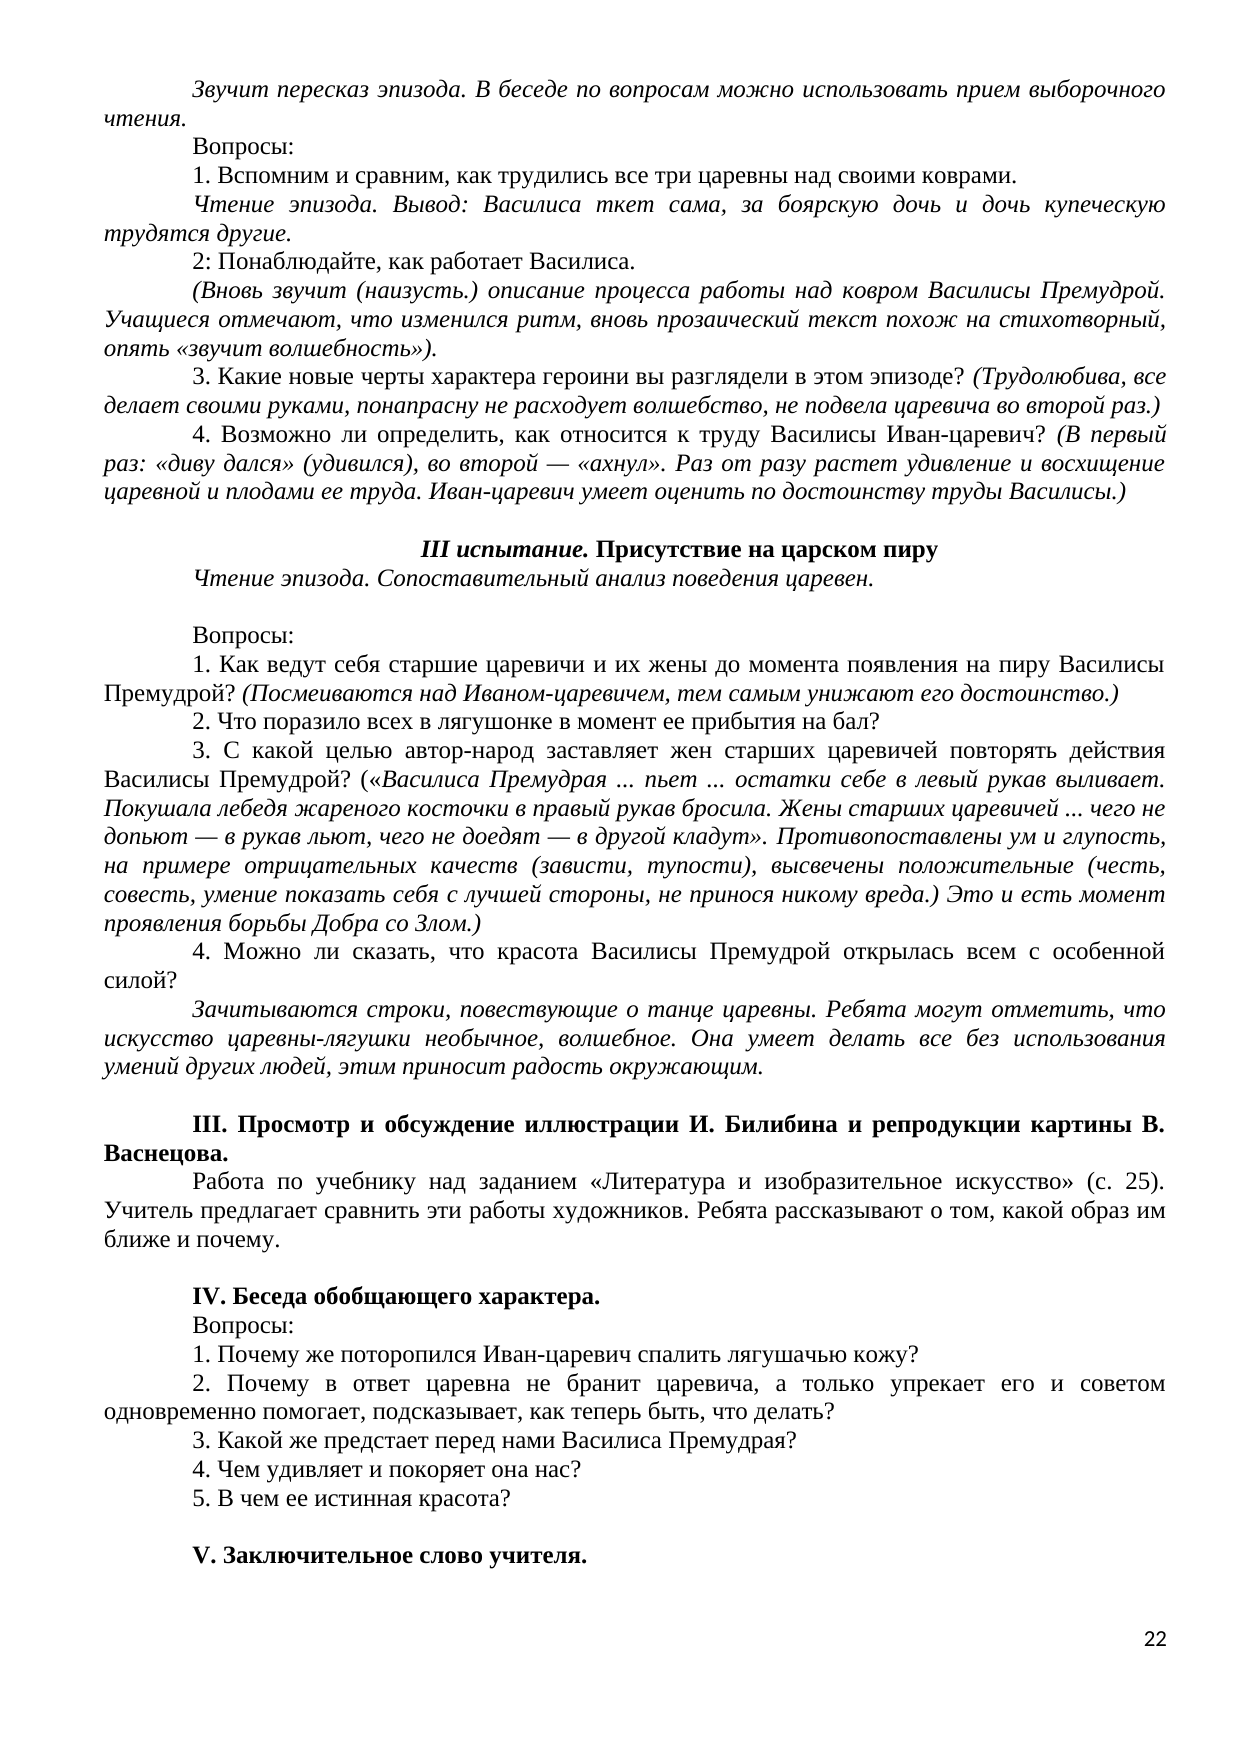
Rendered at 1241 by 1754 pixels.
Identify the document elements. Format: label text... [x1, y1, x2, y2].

text 3. С какой целью автор-народ заставляет жен старших царевичей повторять действия Василисы Премудрой? («Василиса Премудрая ... пьет ... остатки себе в левый рукав выливает. Покушала лебедя жареного косточки в правый рукав бросила. Жены старших царевичей ... чего не допьют — в рукав льют, чего не доедят — в другой кладут». Противопоставлены ум и глупость, на примере отрицательных качеств (зависти, тупости), высвечены положительные (честь, совесть, умение показать себя с лучшей стороны, не принося никому вреда.) Это и есть момент проявления борьбы Добра со Злом.) [103, 735, 1167, 936]
text IV. Беседа обобщающего характера. [103, 1281, 1167, 1310]
text 2: Понаблюдайте, как работает Василиса. [103, 246, 1167, 275]
text 2. Что поразило всех в лягушонке в момент ее прибытия на бал? [103, 706, 1167, 735]
text 1. Как ведут себя старшие царевичи и их жены до момента появления на пиру Василисы Премудрой? (Посмеиваются над Иваном-царевичем, тем самым унижают его достоинство.) [103, 649, 1167, 706]
text 3. Какой же предстает перед нами Василиса Премудрая? [103, 1425, 1167, 1454]
text Работа по учебнику над заданием «Литература и изобразительное искусство» (с. 25). Учитель предлагает сравнить эти работы художников. Ребята рассказывают о том, какой образ им ближе и почему. [103, 1166, 1167, 1253]
text 4. Возможно ли определить, как относится к труду Василисы Иван-царевич? (В первый раз: «диву дался» (удивился), во второй — «ахнул». Раз от разу растет удивление и восхищение царевной и плодами ее труда. Иван-царевич умеет оценить по достоинству труды Василисы.) [103, 419, 1167, 505]
text III. Просмотр и обсуждение иллюстрации И. Билибина и репродукции картины В. Васнецова. [103, 1109, 1167, 1166]
text III испытание. Присутствие на царском пиру [103, 534, 1167, 563]
text Зачитываются строки, повествующие о танце царевны. Ребята могут отметить, что искусство царевны-лягушки необычное, волшебное. Она умеет делать все без использования умений других людей, этим приносит радость окружающим. [103, 994, 1167, 1080]
text Вопросы: [103, 131, 1167, 160]
text 2. Почему в ответ царевна не бранит царевича, а только упрекает его и советом одновременно помогает, подсказывает, как теперь быть, что делать? [103, 1368, 1167, 1425]
text Вопросы: [103, 1310, 1167, 1339]
text Чтение эпизода. Вывод: Василиса ткет сама, за боярскую дочь и дочь купеческую трудятся другие. [103, 189, 1167, 246]
text V. Заключительное слово учителя. [103, 1540, 1167, 1569]
text Звучит пересказ эпизода. В беседе по вопросам можно использовать прием выборочного чтения. [103, 74, 1167, 131]
text 4. Можно ли сказать, что красота Василисы Премудрой открылась всем с особенной силой? [103, 936, 1167, 994]
text (Вновь звучит (наизусть.) описание процесса работы над ковром Василисы Премудрой. Учащиеся отмечают, что изменился ритм, вновь прозаический текст похож на стихотворный, опять «звучит волшебность»). [103, 275, 1167, 361]
text 5. В чем ее истинная красота? [103, 1483, 1167, 1511]
text 3. Какие новые черты характера героини вы разглядели в этом эпизоде? (Трудолюбива, все делает своими руками, понапрасну не расходует волшебство, не подвела царевича во второй раз.) [103, 361, 1167, 419]
text 4. Чем удивляет и покоряет она нас? [103, 1454, 1167, 1483]
text 1. Почему же поторопился Иван-царевич спалить лягушачью кожу? [103, 1339, 1167, 1368]
text Вопросы: [103, 620, 1167, 649]
text Чтение эпизода. Сопоставительный анализ поведения царевен. [103, 563, 1167, 591]
text 1. Вспомним и сравним, как трудились все три царевны над своими коврами. [103, 160, 1167, 189]
